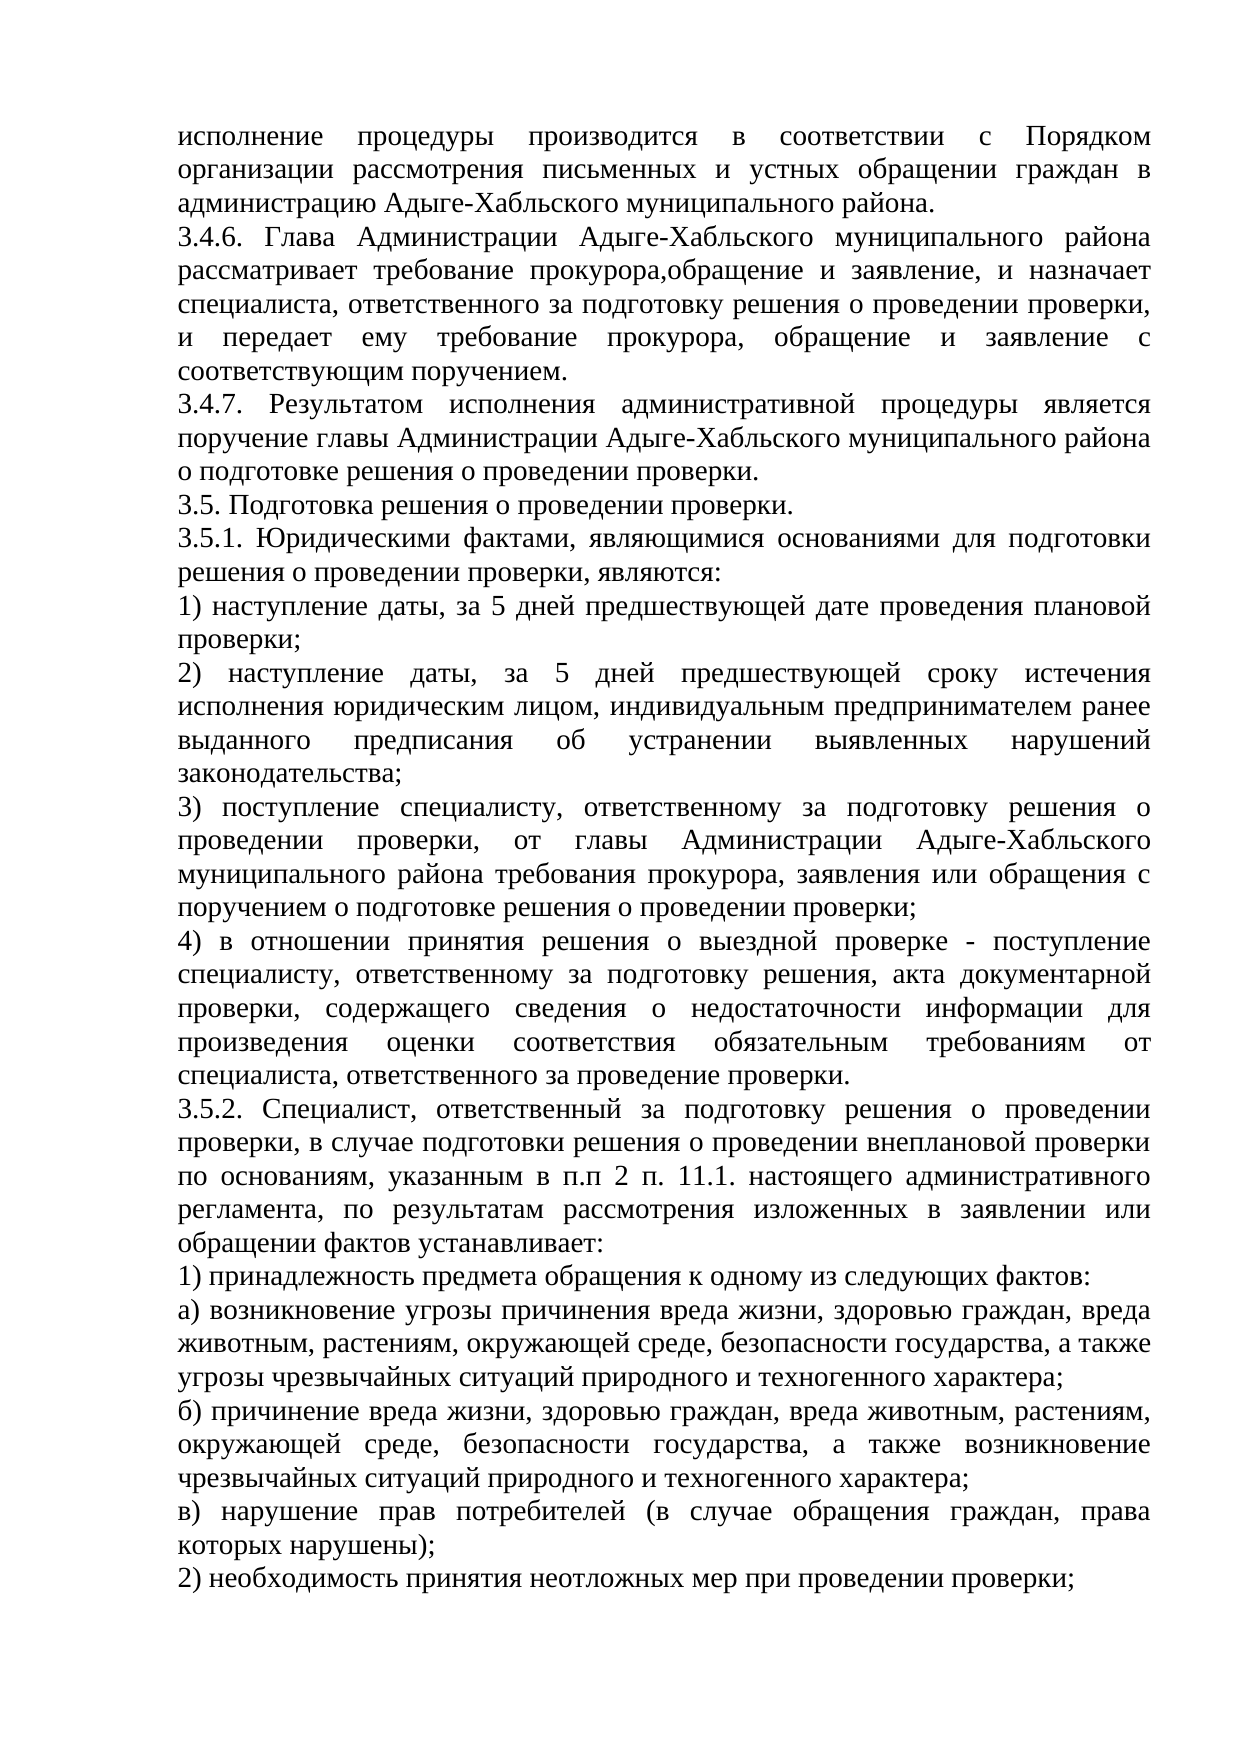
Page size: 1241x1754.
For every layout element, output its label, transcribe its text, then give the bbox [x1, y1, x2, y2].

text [177, 118, 1152, 219]
text а) возникновение угрозы причинения вреда жизни, здоровью граждан, вреда животным, растениям, окружающей среде, безопасности государства, а также угрозы чрезвычайных ситуаций природного и техногенного характера; [177, 1292, 1152, 1393]
text в) нарушение прав потребителей (в случае обращения граждан, права которых нарушены); [177, 1493, 1152, 1560]
text 2) необходимость принятия неотложных мер при проведении проверки; [177, 1560, 1152, 1594]
text 1) наступление даты, за 5 дней предшествующей дате проведения плановой проверки; [177, 588, 1152, 655]
text 3.5.2. Специалист, ответственный за подготовку решения о проведении проверки, в случае подготовки решения о проведении внеплановой проверки по основаниям, указанным в п.п 2 п. 11.1. настоящего административного регламента, по результатам рассмотрения изложенных в заявлении или обращении фактов устанавливает: [177, 1091, 1152, 1258]
text 3.4.7. Результатом исполнения административной процедуры является поручение главы Администрации Адыге-Хабльского муниципального района о подготовке решения о проведении проверки. [177, 386, 1152, 487]
text б) причинение вреда жизни, здоровью граждан, вреда животным, растениям, окружающей среде, безопасности государства, а также возникновение чрезвычайных ситуаций природного и техногенного характера; [177, 1393, 1152, 1493]
text 1) принадлежность предмета обращения к одному из следующих фактов: [177, 1258, 1152, 1292]
text 2) наступление даты, за 5 дней предшествующей сроку истечения исполнения юридическим лицом, индивидуальным предпринимателем ранее выданного предписания об устранении выявленных нарушений законодательства; [177, 655, 1152, 789]
text 3.5. Подготовка решения о проведении проверки. [177, 487, 1152, 521]
text 3.4.6. Глава Администрации Адыге-Хабльского муниципального района рассматривает требование прокурора,обращение и заявление, и назначает специалиста, ответственного за подготовку решения о проведении проверки, и передает ему требование прокурора, обращение и заявление с соответствующим поручением. [177, 219, 1152, 386]
text 4) в отношении принятия решения о выездной проверке - поступление специалисту, ответственному за подготовку решения, акта документарной проверки, содержащего сведения о недостаточности информации для произведения оценки соответствия обязательным требованиям от специалиста, ответственного за проведение проверки. [177, 923, 1152, 1091]
text 3) поступление специалисту, ответственному за подготовку решения о проведении проверки, от главы Администрации Адыге-Хабльского муниципального района требования прокурора, заявления или обращения с поручением о подготовке решения о проведении проверки; [177, 789, 1152, 923]
text 3.5.1. Юридическими фактами, являющимися основаниями для подготовки решения о проведении проверки, являются: [177, 521, 1152, 588]
